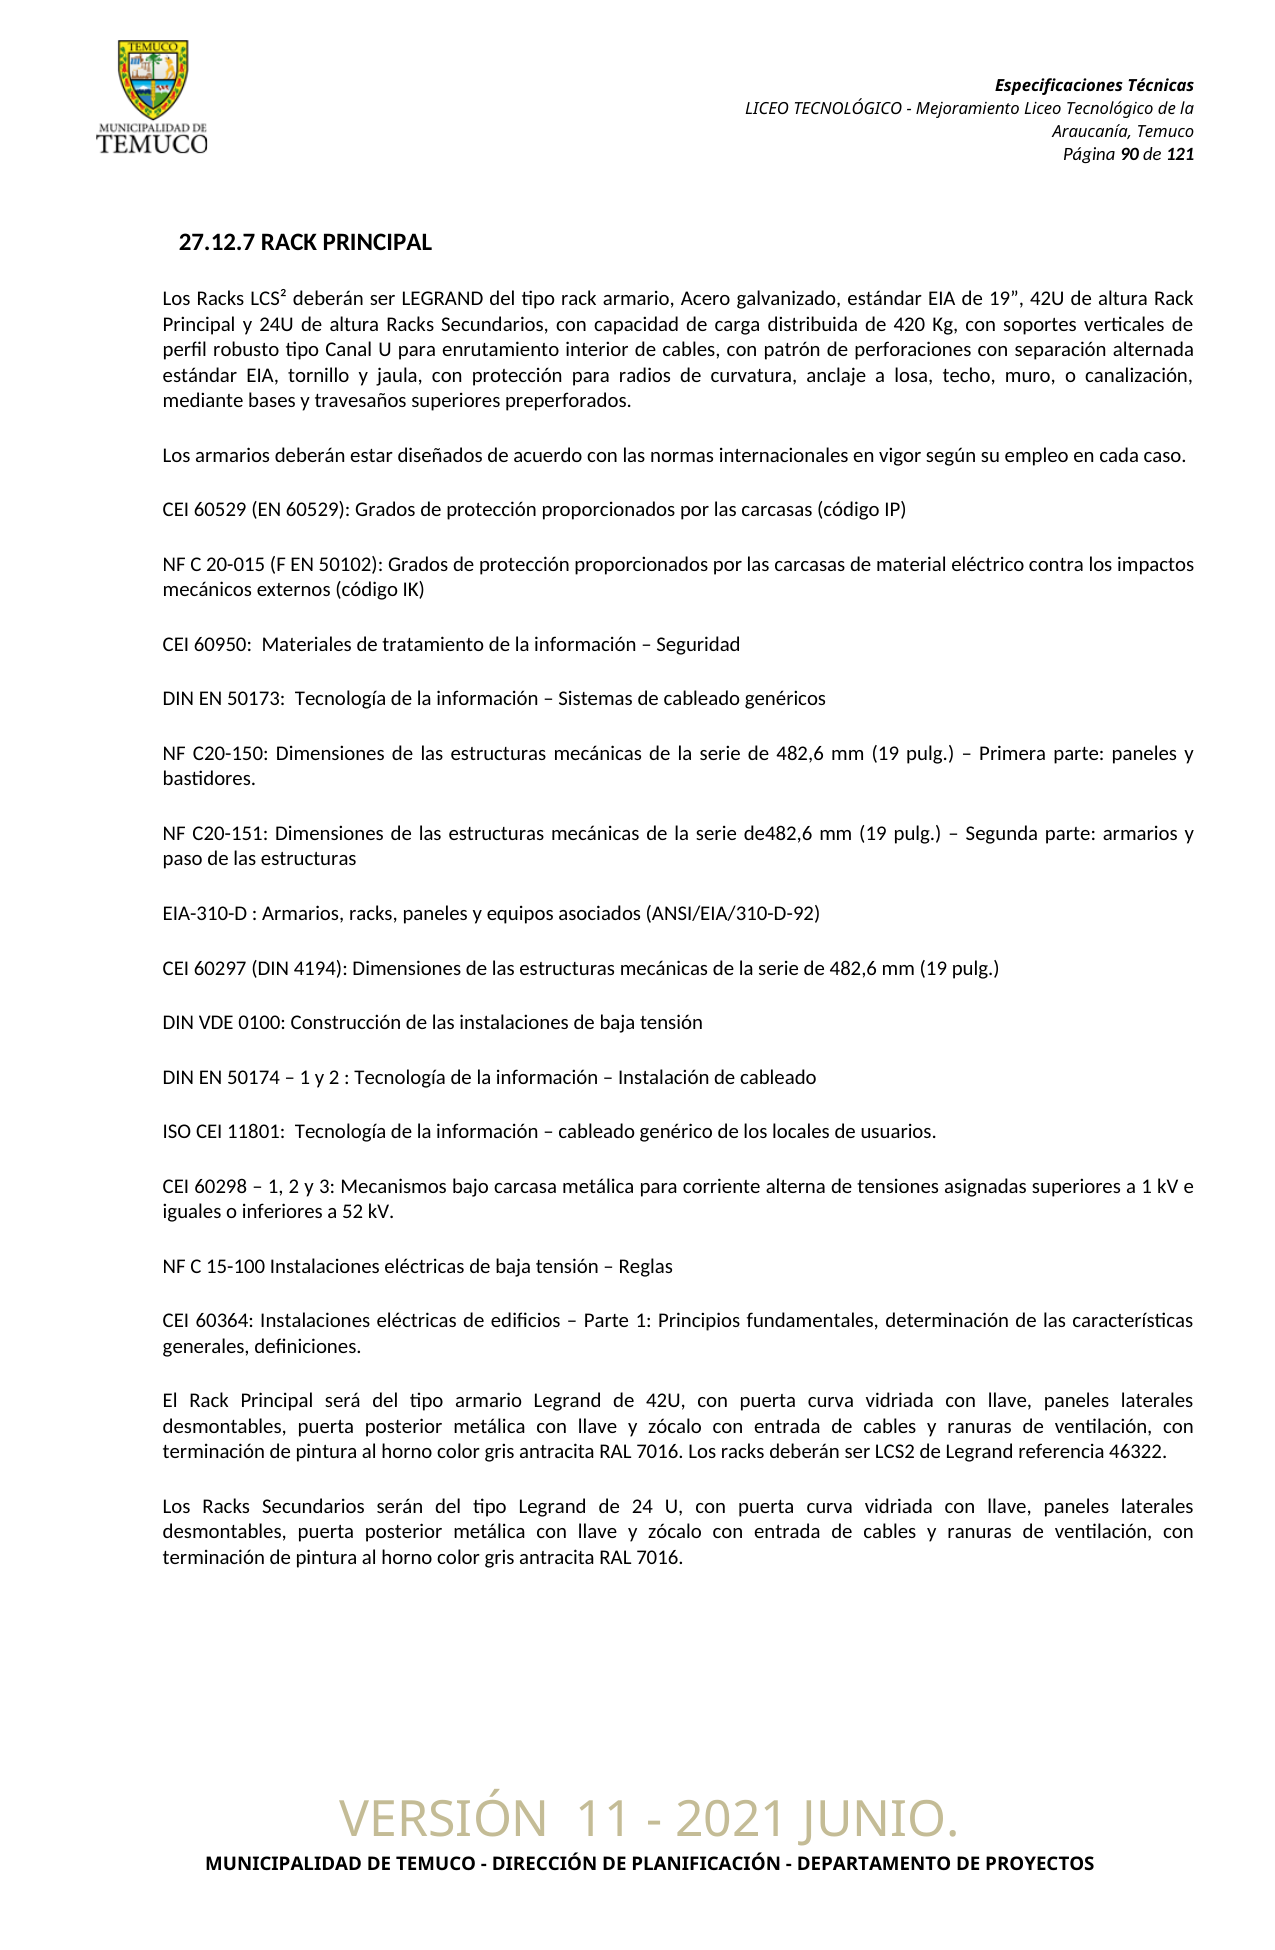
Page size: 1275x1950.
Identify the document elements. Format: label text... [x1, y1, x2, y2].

text NF C20-150: Dimensiones de las estructuras mecánicas de la serie de 482,6 mm (19 pulg.) – Primera parte: paneles y bastidores. [162, 740, 1196, 791]
text NF C 20-015 (F EN 50102): Grados de protección proporcionados por las carcasas de material eléctrico contra los impactos mecánicos externos (código IK) [162, 551, 1196, 602]
text DIN EN 50173: Tecnología de la información – Sistemas de cableado genéricos [162, 686, 1196, 711]
text DIN VDE 0100: Construcción de las instalaciones de baja tensión [162, 1009, 1196, 1035]
text El Rack Principal será del tipo armario Legrand de 42U, con puerta curva vidriada con llave, paneles laterales desmontables, puerta posterior metálica con llave y zócalo con entrada de cables y ranuras de ventilación, con terminación de pintura al horno color gris antracita RAL 7016. Los racks deberán ser LCS2 de Legrand referencia 46322. [162, 1388, 1196, 1464]
text ISO CEI 11801: Tecnología de la información – cableado genérico de los locales de usuarios. [162, 1118, 1196, 1144]
text CEI 60950: Materiales de tratamiento de la información – Seguridad [162, 631, 1196, 656]
text CEI 60364: Instalaciones eléctricas de edificios – Parte 1: Principios fundamentales, determinación de las características generales, definiciones. [162, 1308, 1196, 1358]
text Los armarios deberán estar diseñados de acuerdo con las normas internacionales en vigor según su empleo en cada caso. [162, 442, 1196, 467]
text EIA-310-D : Armarios, racks, paneles y equipos asociados (ANSI/EIA/310-D-92) [162, 900, 1196, 926]
text NF C 15-100 Instalaciones eléctricas de baja tensión – Reglas [103, 1253, 1196, 1278]
text Los Racks Secundarios serán del tipo Legrand de 24 U, con puerta curva vidriada con llave, paneles laterales desmontables, puerta posterior metálica con llave y zócalo con entrada de cables y ranuras de ventilación, con terminación de pintura al horno color gris antracita RAL 7016. [162, 1493, 1196, 1569]
text Los Racks LCS² deberán ser LEGRAND del tipo rack armario, Acero galvanizado, estándar EIA de 19”, 42U de altura Rack Principal y 24U de altura Racks Secundarios, con capacidad de carga distribuida de 420 Kg, con soportes verticales de perfil robusto tipo Canal U para enrutamiento interior de cables, con patrón de perforaciones con separación alternada estándar EIA, tornillo y jaula, con protección para radios de curvatura, anclaje a losa, techo, muro, o canalización, mediante bases y travesaños superiores preperforados. [162, 286, 1196, 413]
text CEI 60529 (EN 60529): Grados de protección proporcionados por las carcasas (código IP) [162, 496, 1196, 522]
text CEI 60297 (DIN 4194): Dimensiones de las estructuras mecánicas de la serie de 482,6 mm (19 pulg.) [162, 955, 1196, 980]
text DIN EN 50174 – 1 y 2 : Tecnología de la información – Instalación de cableado [162, 1064, 1196, 1089]
picture [94, 38, 207, 157]
text NF C20-151: Dimensiones de las estructuras mecánicas de la serie de482,6 mm (19 pulg.) – Segunda parte: armarios y paso de las estructuras [162, 820, 1196, 871]
text CEI 60298 – 1, 2 y 3: Mecanismos bajo carcasa metálica para corriente alterna de tensiones asignadas superiores a 1 kV e iguales o inferiores a 52 kV. [162, 1173, 1196, 1224]
subtitle 27.12.7 Rack Principal [178, 226, 1196, 256]
